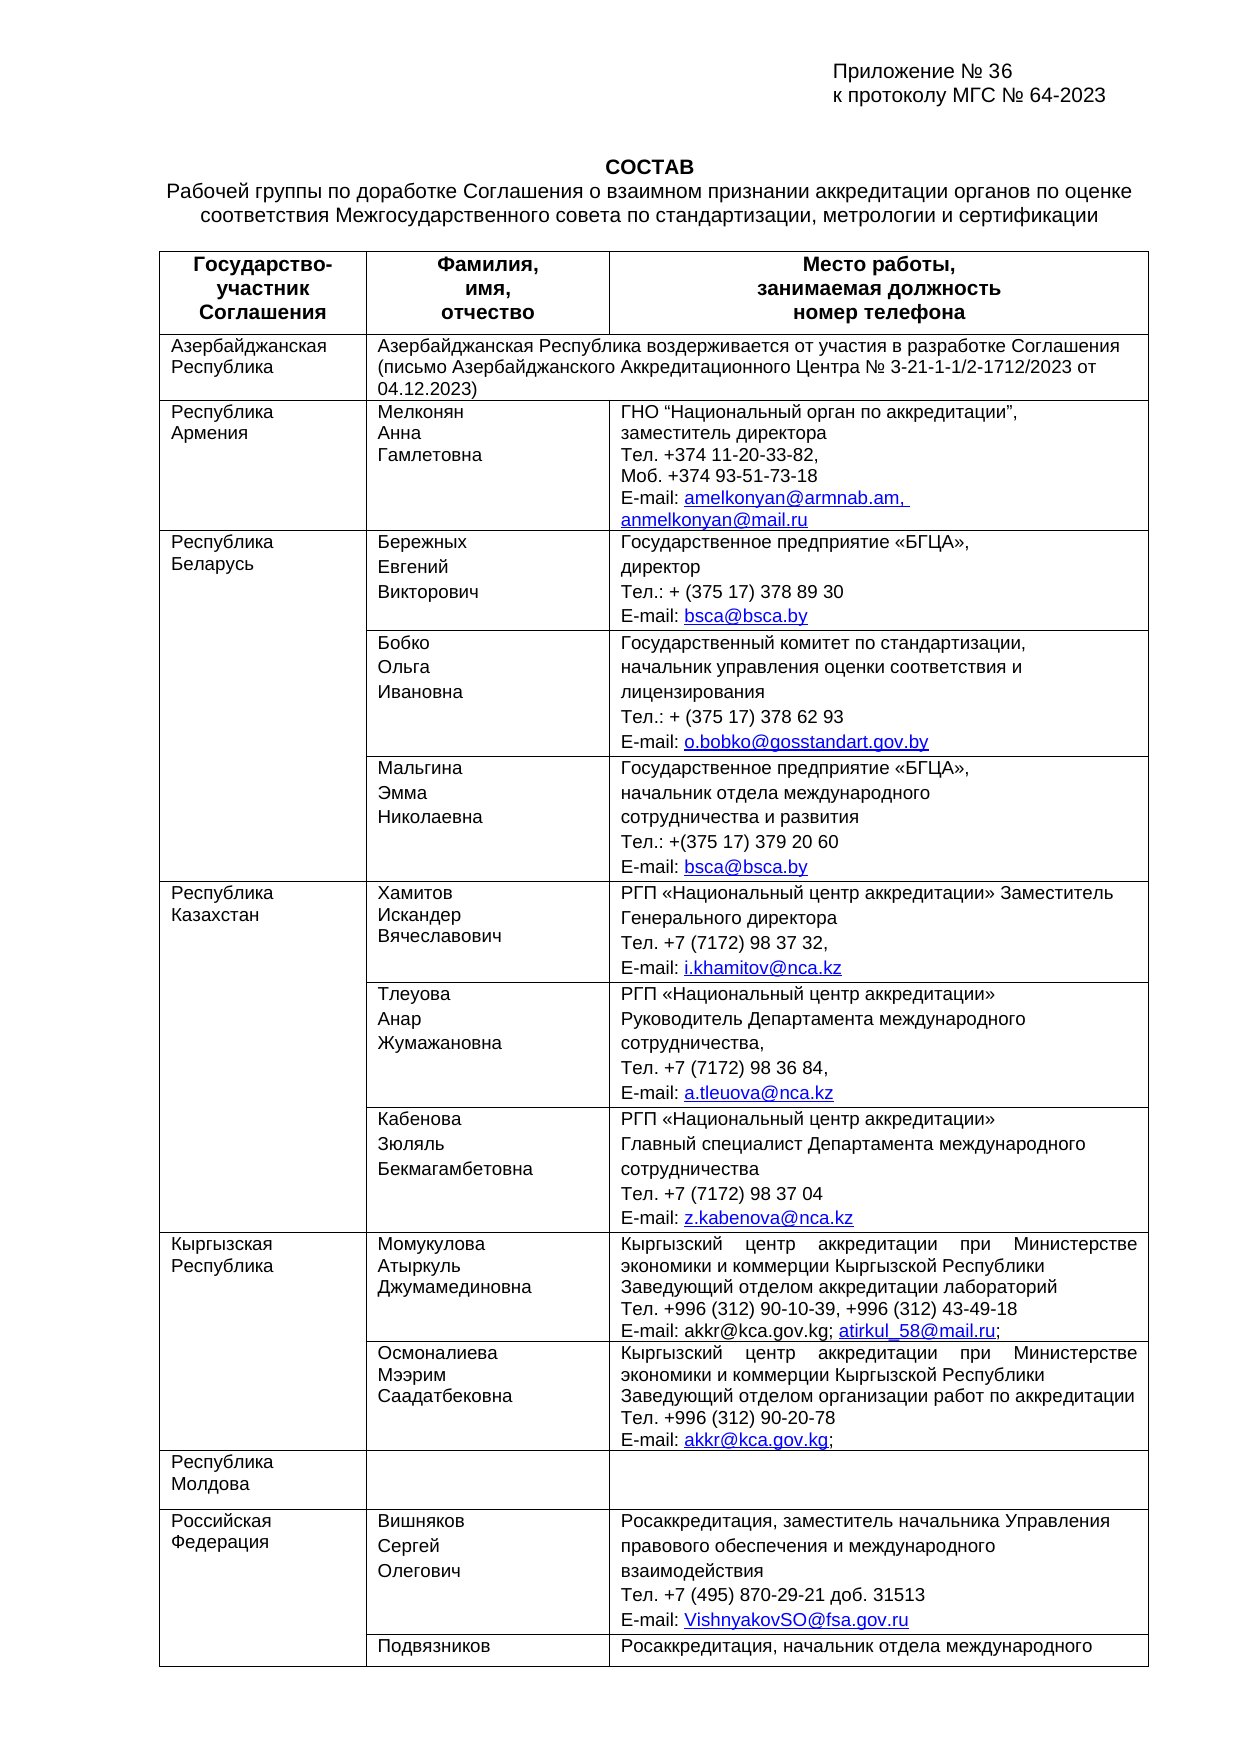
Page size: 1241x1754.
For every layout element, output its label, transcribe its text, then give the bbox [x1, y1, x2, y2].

table_cell Бобко Ольга Ивановна [367, 631, 609, 756]
table_cell Росаккредитация, заместитель начальника Управления правового обеспечения и международного взаимодействия Тел. +7 (495) 870-29-21 доб. 31513 E-mail: VishnyakovSO@fsa.gov.ru [610, 1510, 1148, 1634]
table_header Фамилия, имя, отчество [367, 252, 609, 334]
table_cell Вишняков Сергей Олегович [367, 1510, 609, 1634]
text Приложение № 36 [654, 59, 1152, 83]
table_cell Республика Беларусь [160, 531, 366, 881]
table_cell Республика Казахстан [160, 882, 366, 1232]
table_cell Российская Федерация [160, 1510, 366, 1666]
table_cell [610, 1451, 1148, 1509]
table_cell Кыргызский центр аккредитации при Министерстве экономики и коммерции Кыргызской Республики Заведующий отделом организации работ по аккредитации Тел. +996 (312) 90-20-78 E-mail: akkr@kca.gov.kg; [610, 1342, 1148, 1450]
table_cell РГП «Национальный центр аккредитации» Руководитель Департамента международного сотрудничества, Тел. +7 (7172) 98 36 84, E-mail: a.tleuova@nca.kz [610, 983, 1148, 1107]
table_cell Кыргызская Республика [160, 1233, 366, 1450]
table_cell Момукулова Атыркуль Джумамединовна [367, 1233, 609, 1341]
table_cell Государственное предприятие «БГЦА», директор Тел.: + (375 17) 378 89 30 E-mail: bsca@bsca.by [610, 531, 1148, 630]
text к протоколу МГС № 64-2023 [654, 83, 1152, 107]
table_cell Кыргызский центр аккредитации при Министерстве экономики и коммерции Кыргызской Республики Заведующий отделом аккредитации лабораторий Тел. +996 (312) 90-10-39, +996 (312) 43-49-18 E-mail: akkr@kca.gov.kg; atirkul_58@mail.ru; [610, 1233, 1148, 1341]
table_cell Осмоналиева Мээрим Саадатбековна [367, 1342, 609, 1450]
table_cell ГНО “Национальный орган по аккредитации”, заместитель директора Тел. +374 11-20-33-82, Моб. +374 93-51-73-18 E-mail: amelkonyan@armnab.am, anmelkonyan@mail.ru [610, 401, 1148, 530]
table_cell Подвязников Андрей Александрович [367, 1635, 609, 1666]
table_cell РГП «Национальный центр аккредитации» Заместитель Генерального директора Тел. +7 (7172) 98 37 32, E-mail: i.khamitov@nca.kz [610, 882, 1148, 982]
table_cell Бережных Евгений Викторович [367, 531, 609, 630]
table_cell [367, 1451, 609, 1509]
table_cell Кабенова Зюляль Бекмагамбетовна [367, 1108, 609, 1232]
table_cell Мелконян Анна Гамлетовна [367, 401, 609, 530]
table_cell Хамитов Искандер Вячеславович [367, 882, 609, 982]
table_cell РГП «Национальный центр аккредитации» Главный специалист Департамента международного сотрудничества Тел. +7 (7172) 98 37 04 E-mail: z.kabenova@nca.kz [610, 1108, 1148, 1232]
table_header Место работы, занимаемая должность номер телефона [610, 252, 1148, 334]
table_cell Азербайджанская Республика [160, 335, 366, 399]
table_cell Республика Армения [160, 401, 366, 530]
table_cell Государственный комитет по стандартизации, начальник управления оценки соответствия и лицензирования Тел.: + (375 17) 378 62 93 E-mail: o.bobko@gosstandart.gov.by [610, 631, 1148, 756]
table_cell Мальгина Эмма Николаевна [367, 757, 609, 881]
table_cell Республика Молдова [160, 1451, 366, 1509]
table_cell Азербайджанская Республика воздерживается от участия в разработке Соглашения (письмо Азербайджанского Аккредитационного Центра № 3-21-1-1/2-1712/2023 от 04.12.2023) [367, 335, 1148, 399]
table_cell Государственное предприятие «БГЦА», начальник отдела международного сотрудничества и развития Тел.: +(375 17) 379 20 60 E-mail: bsca@bsca.by [610, 757, 1148, 881]
title СОСТАВ [148, 155, 1152, 179]
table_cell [610, 1635, 1148, 1666]
table_header Государство-участник Соглашения [160, 252, 366, 334]
table_cell Тлеуова Анар Жумажановна [367, 983, 609, 1107]
text Рабочей группы по доработке Соглашения о взаимном признании аккредитации органов по оценке соответствия Межгосударственного совета по стандартизации, метрологии и сертификации [148, 179, 1152, 227]
